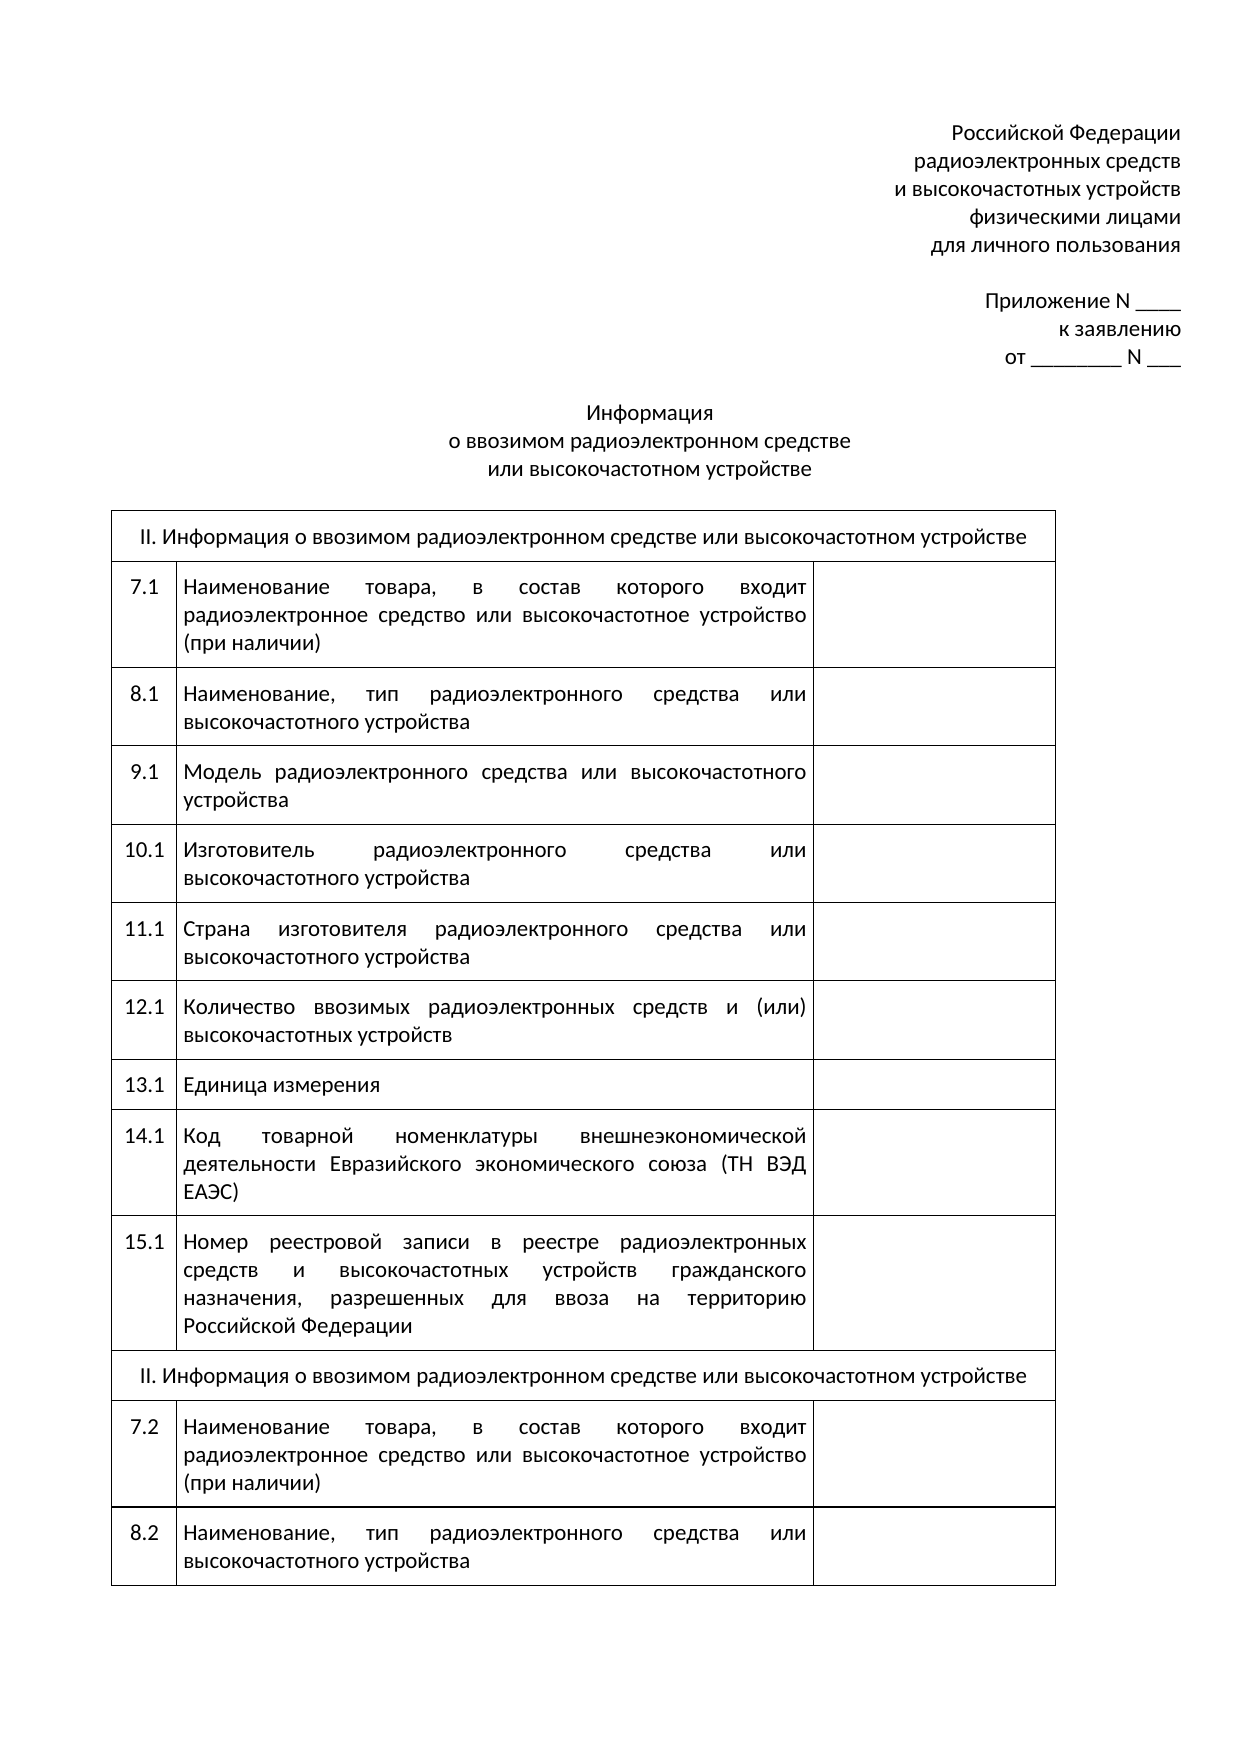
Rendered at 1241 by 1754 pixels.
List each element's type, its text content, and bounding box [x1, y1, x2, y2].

table_cell 10.1 [112, 825, 176, 902]
table_cell [814, 981, 1055, 1059]
table_cell [814, 562, 1055, 667]
table_cell 12.1 [112, 981, 176, 1059]
table_header II. Информация о ввозимом радиоэлектронном средстве или высокочастотном устройстве [112, 511, 1055, 561]
table_cell Наименование товара, в состав которого входит радиоэлектронное средство или высокочастотное устройство (при наличии) [177, 562, 813, 667]
text от ________ N ___ [118, 342, 1181, 370]
table_cell Номер реестровой записи в реестре радиоэлектронных средств и высокочастотных устройств гражданского назначения, разрешенных для ввоза на территорию Российской Федерации [177, 1216, 813, 1350]
text Приложение N ____ [118, 286, 1181, 314]
text и высокочастотных устройств [118, 174, 1181, 202]
table_cell [814, 1401, 1055, 1506]
text или высокочастотном устройстве [118, 454, 1181, 482]
text для личного пользования [118, 230, 1181, 258]
table_cell 11.1 [112, 903, 176, 980]
table_cell 8.2 [112, 1508, 176, 1585]
text Информация [118, 398, 1181, 426]
table_cell Единица измерения [177, 1060, 813, 1109]
table_cell [814, 903, 1055, 980]
table_cell Наименование товара, в состав которого входит радиоэлектронное средство или высокочастотное устройство (при наличии) [177, 1401, 813, 1506]
table_cell Количество ввозимых радиоэлектронных средств и (или) высокочастотных устройств [177, 981, 813, 1059]
text радиоэлектронных средств [118, 146, 1181, 174]
table_cell [814, 1508, 1055, 1585]
table_cell II. Информация о ввозимом радиоэлектронном средстве или высокочастотном устройстве [112, 1351, 1055, 1400]
table_cell 14.1 [112, 1110, 176, 1215]
table_cell Страна изготовителя радиоэлектронного средства или высокочастотного устройства [177, 903, 813, 980]
table_cell Наименование, тип радиоэлектронного средства или высокочастотного устройства [177, 668, 813, 745]
text Российской Федерации [118, 118, 1181, 146]
table_cell [814, 825, 1055, 902]
table_cell 7.2 [112, 1401, 176, 1506]
table_cell 8.1 [112, 668, 176, 745]
table_cell 13.1 [112, 1060, 176, 1109]
table_cell Модель радиоэлектронного средства или высокочастотного устройства [177, 746, 813, 824]
table_cell [814, 1216, 1055, 1350]
text о ввозимом радиоэлектронном средстве [118, 426, 1181, 454]
table_cell [814, 746, 1055, 824]
table_cell Наименование, тип радиоэлектронного средства или высокочастотного устройства [177, 1508, 813, 1585]
table_cell 15.1 [112, 1216, 176, 1350]
table_cell [814, 1110, 1055, 1215]
text к заявлению [118, 314, 1181, 342]
table_cell [814, 1060, 1055, 1109]
text физическими лицами [118, 202, 1181, 230]
table_cell 7.1 [112, 562, 176, 667]
table_cell Код товарной номенклатуры внешнеэкономической деятельности Евразийского экономического союза (ТН ВЭД ЕАЭС) [177, 1110, 813, 1215]
table_cell Изготовитель радиоэлектронного средства или высокочастотного устройства [177, 825, 813, 902]
table_cell [814, 668, 1055, 745]
table_cell 9.1 [112, 746, 176, 824]
